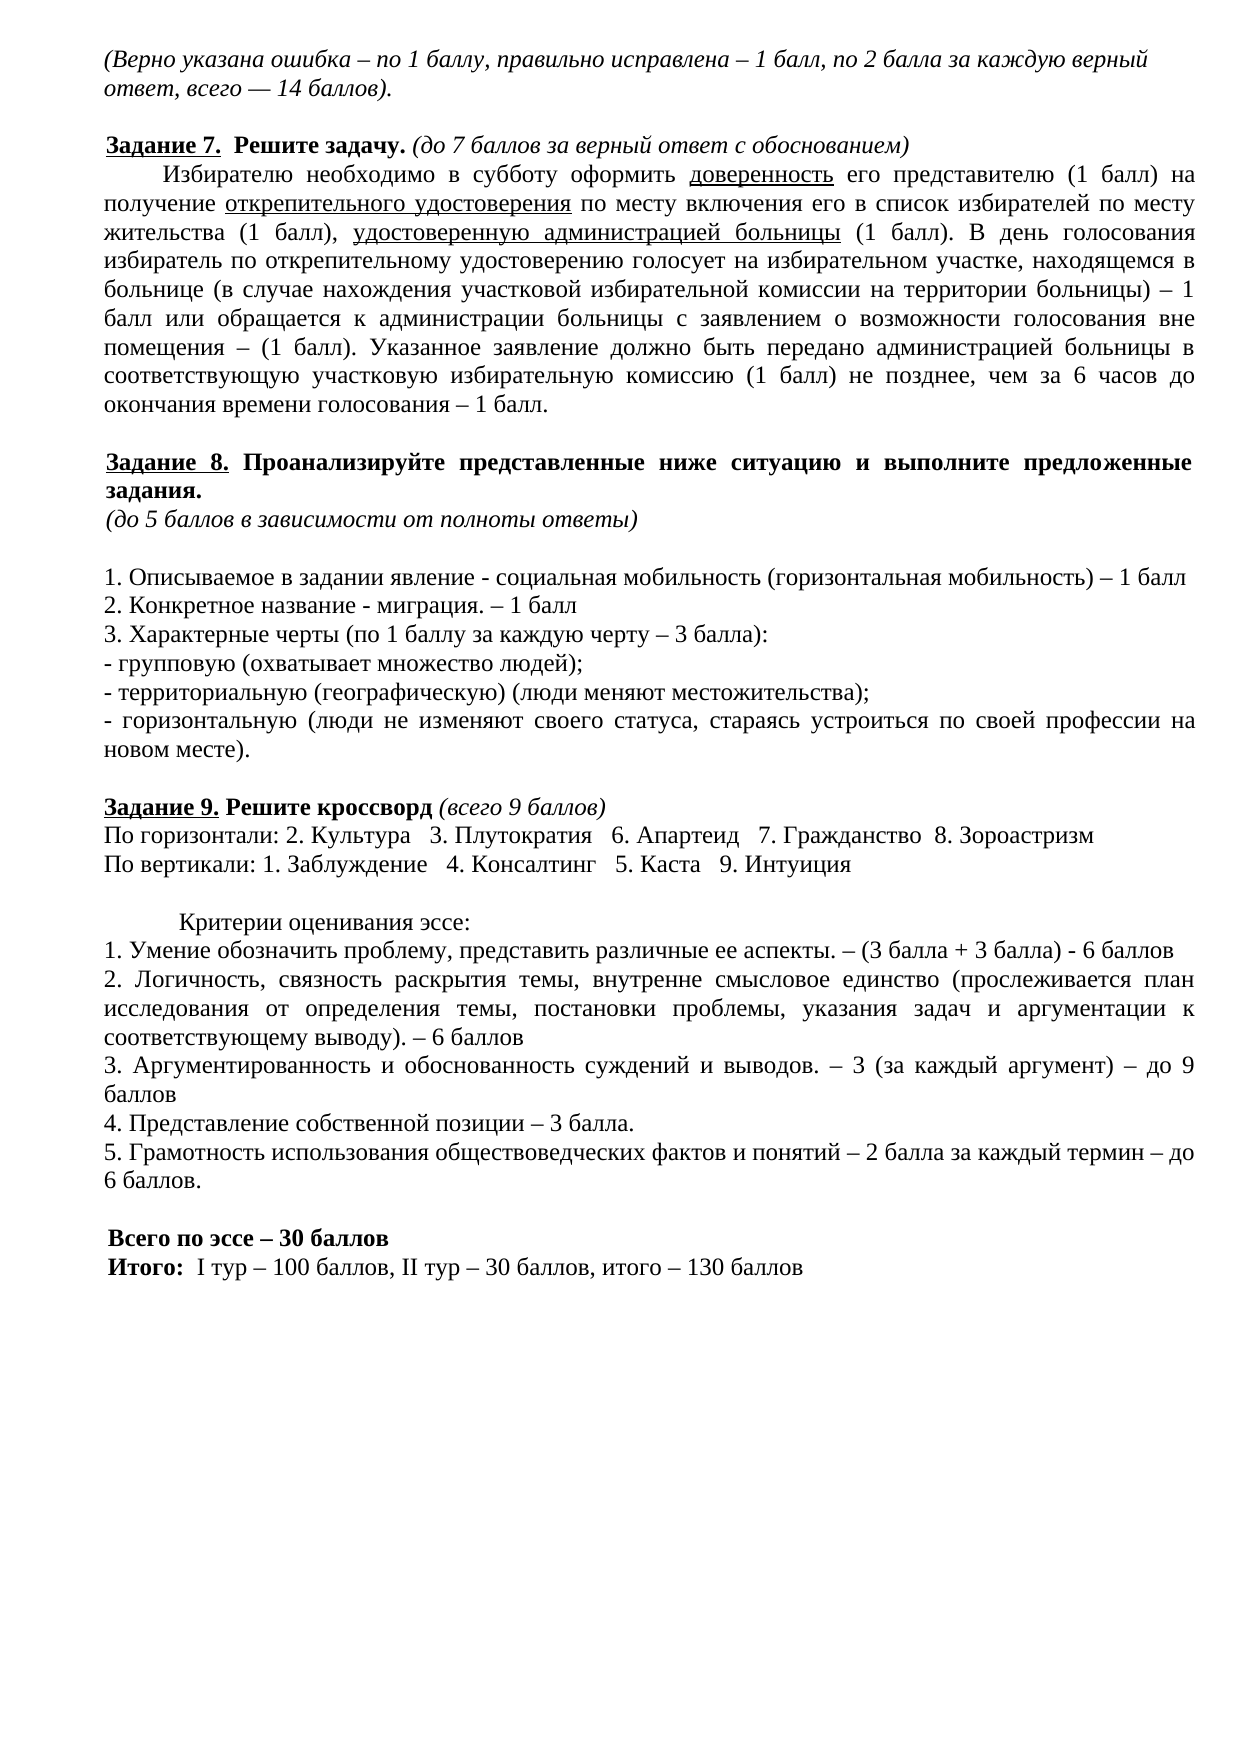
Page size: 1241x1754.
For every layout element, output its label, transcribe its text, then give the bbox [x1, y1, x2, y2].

list Избирателю необходимо в субботу оформить доверенность его представителю (1 балл) на получение открепительного удостоверения по месту включения его в список избирателей по месту жительства (1 балл), удостоверенную администрацией больницы (1 балл). В день голосования избиратель по открепительному удостоверению голосует на избирательном участке, находящемся в больнице (в случае нахождения участковой избирательной комиссии на территории больницы) – 1 балл или обращается к администрации больницы с заявлением о возможности голосования вне помещения – (1 балл). Указанное заявление должно быть передано администрацией больницы в соответствующую участковую избирательную комиссию (1 балл) не позднее, чем за 6 часов до окончания времени голосования – 1 балл. [103, 159, 1196, 418]
text (до 5 баллов в зависимости от полноты ответы) [106, 504, 1192, 533]
text Задание 8. Проанализируйте представленные ниже ситуацию и выполните предложенные задания. [106, 447, 1192, 504]
text 5. Грамотность использования обществоведческих фактов и понятий – 2 балла за каждый термин – до 6 баллов. [103, 1137, 1196, 1194]
text - территориальную (географическую) (люди меняют местожительства); [103, 677, 1196, 706]
text Всего по эссе – 30 баллов [108, 1223, 1196, 1252]
text Итого: I тур – 100 баллов, II тур – 30 баллов, итого – 130 баллов [108, 1252, 1196, 1281]
text - групповую (охватывает множество людей); [103, 648, 1196, 677]
text 1. Умение обозначить проблему, представить различные ее аспекты. – (3 балла + 3 балла) - 6 баллов [103, 936, 1196, 964]
text (Верно указана ошибка – по 1 баллу, правильно исправлена – 1 балл, по 2 балла за каждую верный ответ, всего — 14 баллов). [103, 44, 1196, 102]
text Задание 9. Решите кроссворд (всего 9 баллов) [103, 792, 1196, 821]
text По вертикали: 1. Заблуждение 4. Консалтинг 5. Каста 9. Интуиция [103, 849, 1196, 878]
text По горизонтали: 2. Культура 3. Плутократия 6. Апартеид 7. Гражданство 8. Зороастризм [103, 821, 1196, 849]
text 3. Характерные черты (по 1 баллу за каждую черту – 3 балла): [103, 619, 1196, 648]
text 4. Представление собственной позиции – 3 балла. [103, 1108, 1196, 1137]
text 1. Описываемое в задании явление - социальная мобильность (горизонтальная мобильность) – 1 балл [103, 562, 1196, 591]
text - горизонтальную (люди не изменяют своего статуса, стараясь устроиться по своей профессии на новом месте). [103, 706, 1196, 763]
text 2. Конкретное название - миграция. – 1 балл [103, 591, 1196, 619]
text Задание 7. Решите задачу. (до 7 баллов за верный ответ с обоснованием) [106, 131, 1196, 159]
text 2. Логичность, связность раскрытия темы, внутренне смысловое единство (прослеживается план исследования от определения темы, постановки проблемы, указания задач и аргументации к соответствующему выводу). – 6 баллов [103, 964, 1196, 1051]
text Критерии оценивания эссе: [103, 907, 1196, 936]
text 3. Аргументированность и обоснованность суждений и выводов. – 3 (за каждый аргумент) – до 9 баллов [103, 1051, 1196, 1108]
